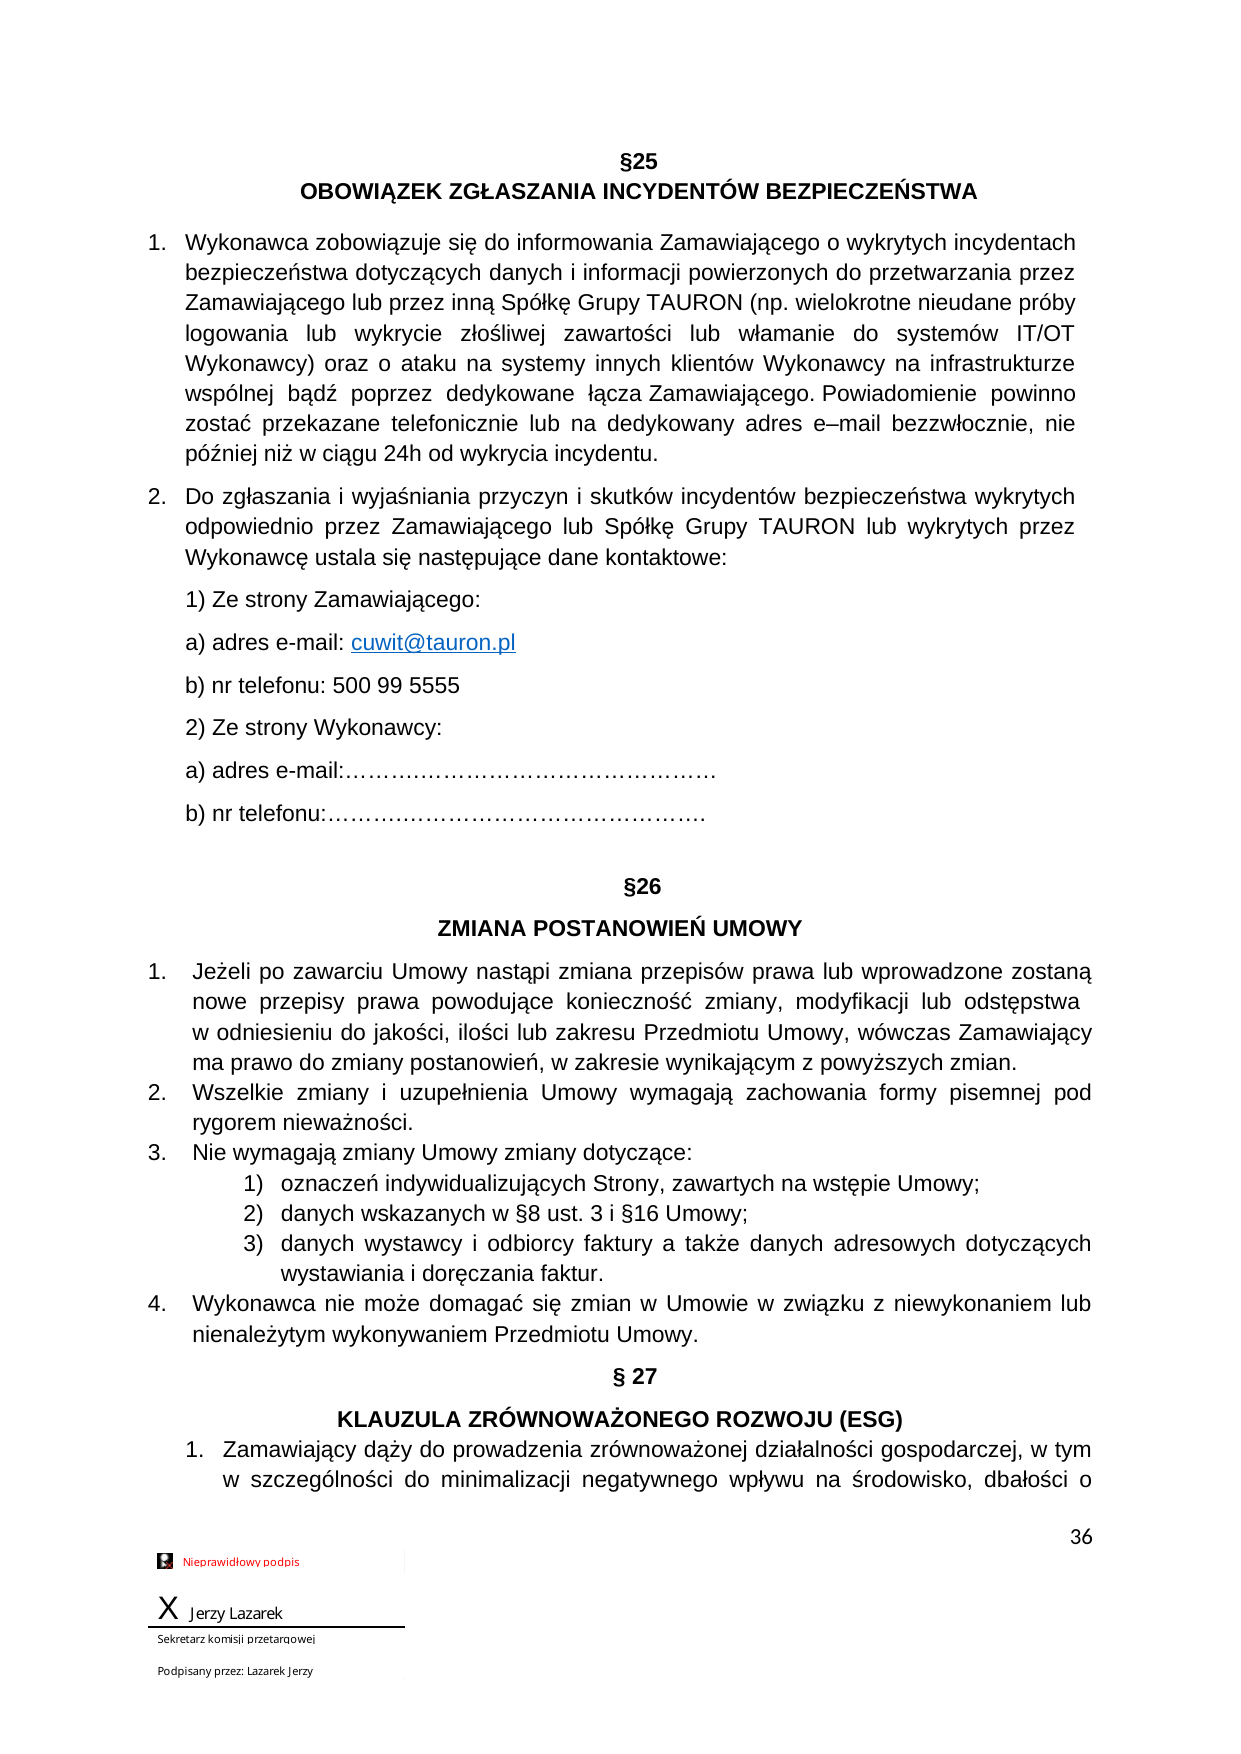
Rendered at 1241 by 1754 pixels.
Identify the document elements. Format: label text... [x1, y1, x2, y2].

list danych wystawcy i odbiorcy faktury a także danych adresowych dotyczących wystawiania i doręczania faktur. [243, 1230, 1093, 1286]
list KLAUZULA ZRÓWNOWAŻONEGO ROZWOJU (ESG) [148, 1406, 1093, 1432]
text § 27 [177, 1363, 1093, 1389]
text b) nr telefonu: 500 99 5555 [185, 672, 1076, 698]
text 1) Ze strony Zamawiającego: [148, 586, 1076, 612]
list §26 [192, 873, 1093, 899]
list §25 [185, 148, 1093, 174]
list oznaczeń indywidualizujących Strony, zawartych na wstępie Umowy; [243, 1169, 1093, 1196]
text 2) Ze strony Wykonawcy: [185, 714, 1076, 741]
text a) adres e-mail:……….………………………………… [185, 757, 1076, 783]
list Do zgłaszania i wyjaśniania przyczyn i skutków incydentów bezpieczeństwa wykrytych odpowiednio przez Zamawiającego lub Spółkę Grupy TAURON lub wykrytych przez Wykonawcę ustala się następujące dane kontaktowe: [148, 483, 1076, 570]
list Wykonawca nie może domagać się zmian w Umowie w związku z niewykonaniem lub nienależytym wykonywaniem Przedmiotu Umowy. [148, 1290, 1093, 1347]
text b) nr telefonu:……….…………………………………. [185, 800, 1076, 826]
list Jeżeli po zawarciu Umowy nastąpi zmiana przepisów prawa lub wprowadzone zostaną nowe przepisy prawa powodujące konieczność zmiany, modyfikacji lub odstępstwa w odniesieniu do jakości, ilości lub zakresu Przedmiotu Umowy, wówczas Zamawiający ma prawo do zmiany postanowień, w zakresie wynikającym z powyższych zmian. [148, 958, 1093, 1075]
list ZMIANA POSTANOWIEŃ UMOWY [148, 915, 1093, 942]
list Wykonawca zobowiązuje się do informowania Zamawiającego o wykrytych incydentach bezpieczeństwa dotyczących danych i informacji powierzonych do przetwarzania przez Zamawiającego lub przez inną Spółkę Grupy TAURON (np. wielokrotne nieudane próby logowania lub wykrycie złośliwej zawartości lub włamanie do systemów IT/OT Wykonawcy) oraz o ataku na systemy innych klientów Wykonawcy na infrastrukturze wspólnej bądź poprzez dedykowane łącza Zamawiającego. Powiadomienie powinno zostać przekazane telefonicznie lub na dedykowany adres e–mail bezzwłocznie, nie później niż w ciągu 24h od wykrycia incydentu. [148, 229, 1076, 467]
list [185, 1436, 1093, 1493]
list Nie wymagają zmiany Umowy zmiany dotyczące: [148, 1139, 1093, 1166]
text a) adres e-mail: cuwit@tauron.pl [185, 629, 1076, 655]
list OBOWIĄZEK ZGŁASZANIA INCYDENTÓW BEZPIECZEŃSTWA [185, 178, 1093, 204]
list Wszelkie zmiany i uzupełnienia Umowy wymagają zachowania formy pisemnej pod rygorem nieważności. [148, 1079, 1093, 1135]
list danych wskazanych w §8 ust. 3 i §16 Umowy; [243, 1200, 1093, 1226]
